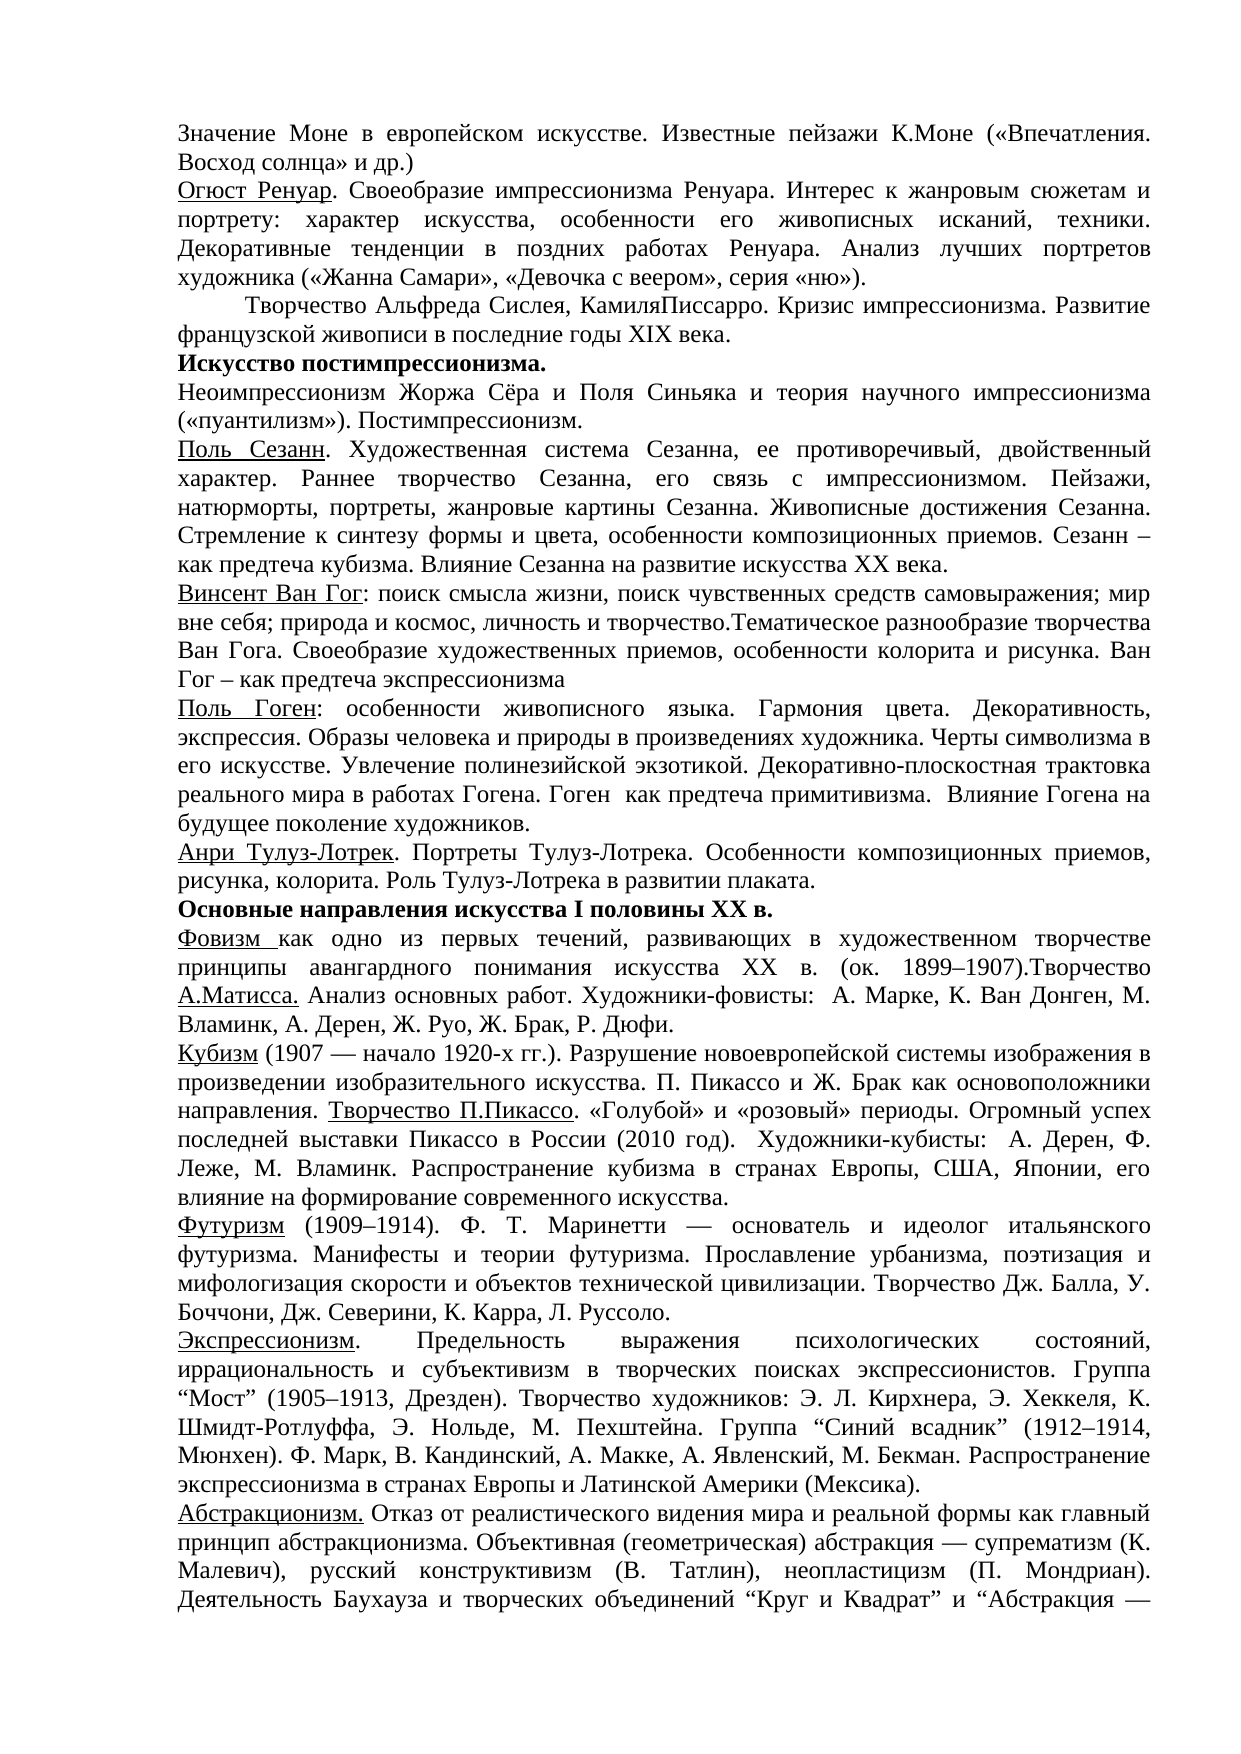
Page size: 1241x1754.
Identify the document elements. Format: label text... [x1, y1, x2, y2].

text Экспрессионизм. Предельность выражения психологических состояний, иррациональность и субъективизм в творческих поисках экспрессионистов. Группа “Мост” (1905–1913, Дрезден). Творчество художников: Э. Л. Кирхнера, Э. Хеккеля, К. Шмидт-Ротлуффа, Э. Нольде, М. Пехштейна. Группа “Синий всадник” (1912–1914, Мюнхен). Ф. Марк, В. Кандинский, А. Макке, А. Явленский, М. Бекман. Распространение экспрессионизма в странах Европы и Латинской Америки (Мексика). [177, 1326, 1152, 1498]
text Творчество Альфреда Сислея, КамиляПиссарро. Кризис импрессионизма. Развитие французской живописи в последние годы XIX века. [177, 291, 1152, 348]
text Поль Гоген: особенности живописного языка. Гармония цвета. Декоративность, экспрессия. Образы человека и природы в произведениях художника. Черты символизма в его искусстве. Увлечение полинезийской экзотикой. Декоративно-плоскостная трактовка реального мира в работах Гогена. Гоген как предтеча примитивизма. Влияние Гогена на будущее поколение художников. [177, 693, 1152, 837]
text Фовизм как одно из первых течений, развивающих в художественном творчестве принципы авангардного понимания искусства ХХ в. (ок. 1899–1907).Творчество А.Матисса. Анализ основных работ. Художники-фовисты: А. Марке, К. Ван Донген, М. Вламинк, А. Дерен, Ж. Руо, Ж. Брак, Р. Дюфи. [177, 923, 1152, 1038]
text Винсент Ван Гог: поиск смысла жизни, поиск чувственных средств самовыражения; мир вне себя; природа и космос, личность и творчество.Тематическое разнообразие творчества Ван Гога. Своеобразие художественных приемов, особенности колорита и рисунка. Ван Гог – как предтеча экспрессионизма [177, 578, 1152, 693]
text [177, 1498, 1152, 1613]
text Искусство постимпрессионизма. [177, 348, 1152, 377]
text Огюст Ренуар. Своеобразие импрессионизма Ренуара. Интерес к жанровым сюжетам и портрету: характер искусства, особенности его живописных исканий, техники. Декоративные тенденции в поздних работах Ренуара. Анализ лучших портретов художника («Жанна Самари», «Девочка с веером», серия «ню»). [177, 176, 1152, 291]
text Поль Сезанн. Художественная система Сезанна, ее противоречивый, двойственный характер. Раннее творчество Сезанна, его связь с импрессионизмом. Пейзажи, натюрморты, портреты, жанровые картины Сезанна. Живописные достижения Сезанна. Стремление к синтезу формы и цвета, особенности композиционных приемов. Сезанн – как предтеча кубизма. Влияние Сезанна на развитие искусства ХХ века. [177, 434, 1152, 578]
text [177, 118, 1152, 176]
text Кубизм (1907 — начало 1920-х гг.). Разрушение новоевропейской системы изображения в произведении изобразительного искусства. П. Пикассо и Ж. Брак как основоположники направления. Творчество П.Пикассо. «Голубой» и «розовый» периоды. Огромный успех последней выставки Пикассо в России (2010 год). Художники-кубисты: А. Дерен, Ф. Леже, М. Вламинк. Распространение кубизма в странах Европы, США, Японии, его влияние на формирование современного искусства. [177, 1038, 1152, 1211]
text Анри Тулуз-Лотрек. Портреты Тулуз-Лотрека. Особенности композиционных приемов, рисунка, колорита. Роль Тулуз-Лотрека в развитии плаката. [177, 837, 1152, 894]
text Футуризм (1909–1914). Ф. Т. Маринетти — основатель и идеолог итальянского футуризма. Манифесты и теории футуризма. Прославление урбанизма, поэтизация и мифологизация скорости и объектов технической цивилизации. Творчество Дж. Балла, У. Боччони, Дж. Северини, К. Карра, Л. Руссоло. [177, 1211, 1152, 1326]
text Неоимпрессионизм Жоржа Сёра и Поля Синьяка и теория научного импрессионизма («пуантилизм»). Постимпрессионизм. [177, 377, 1152, 434]
text Основные направления искусства I половины ХХ в. [177, 894, 1152, 923]
